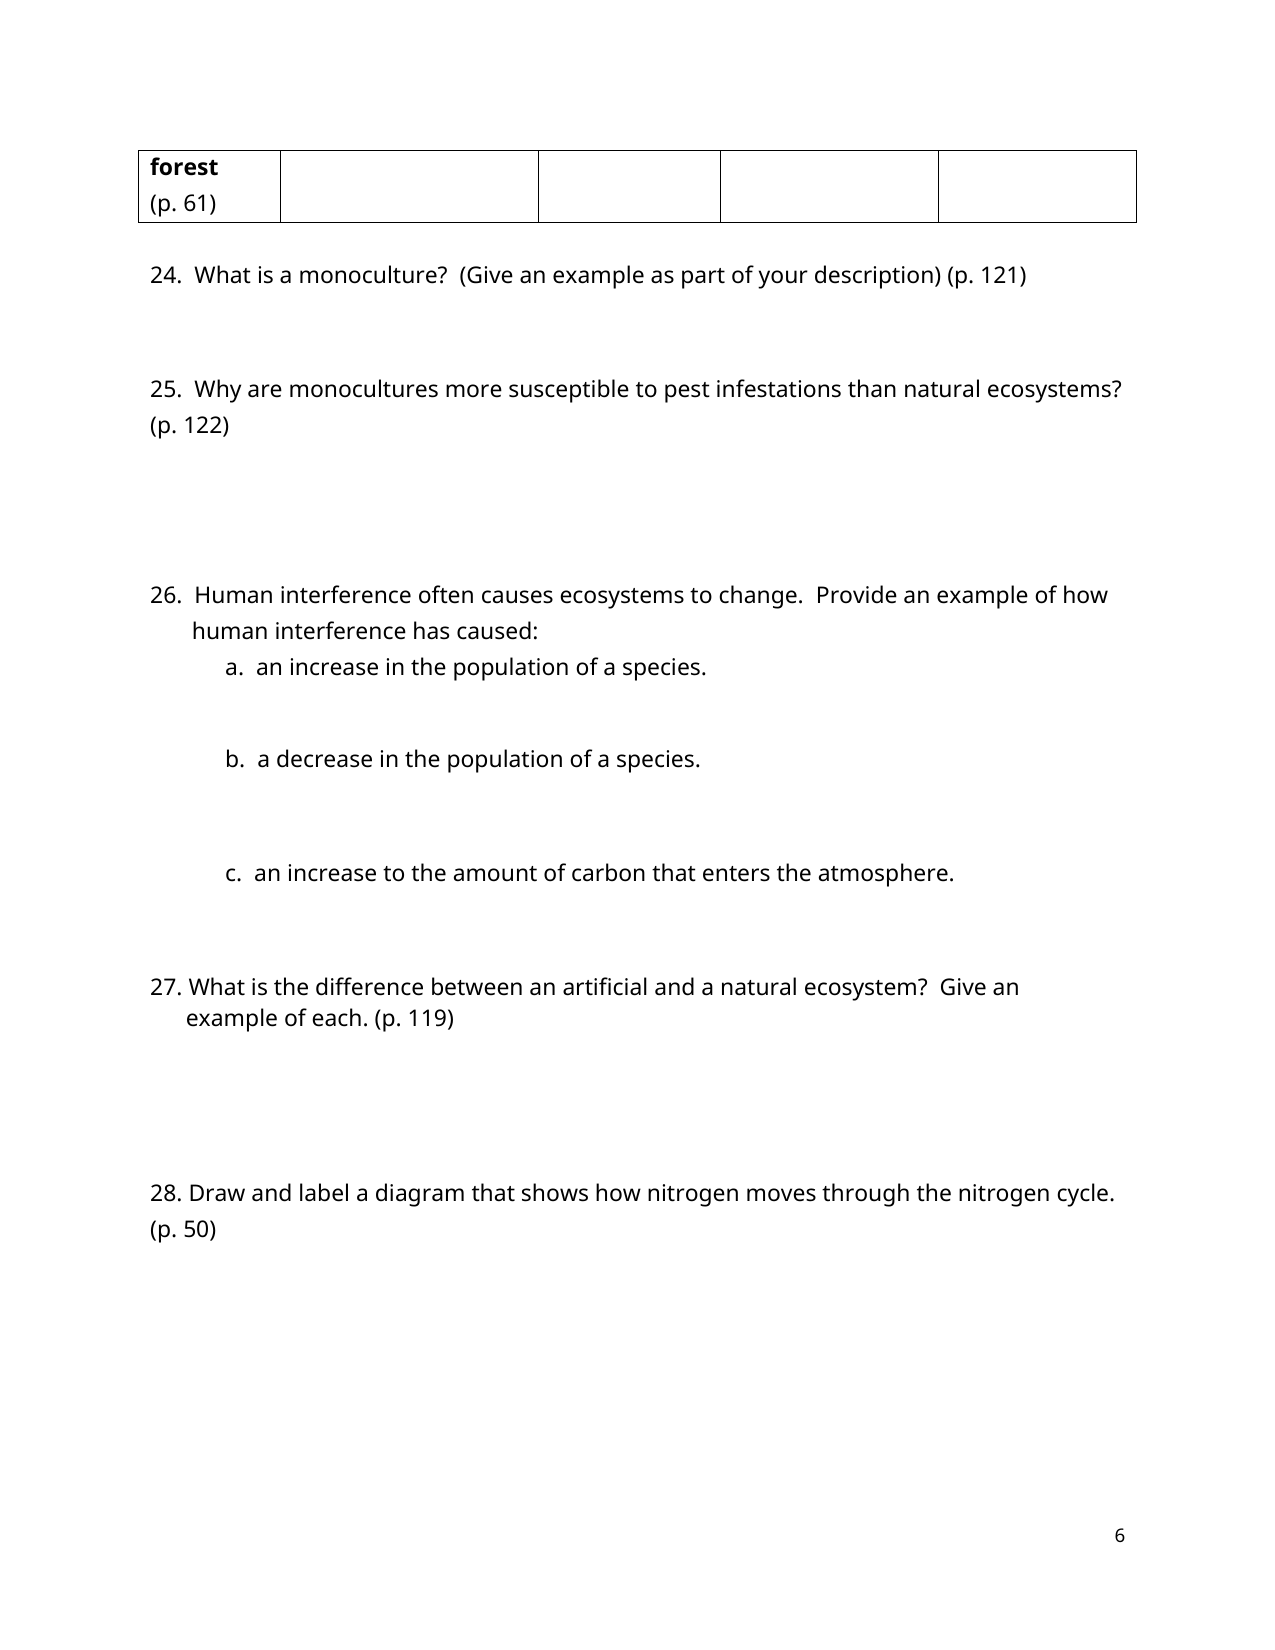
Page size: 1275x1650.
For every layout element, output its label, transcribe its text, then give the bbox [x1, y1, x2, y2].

text 25. Why are monocultures more susceptible to pest infestations than natural ecosystems? (p. 122) [150, 373, 1125, 440]
table_cell [939, 151, 1136, 222]
table_cell [539, 151, 720, 222]
text 26. Human interference often causes ecosystems to change. Provide an example of how [150, 579, 1125, 610]
text 24. What is a monoculture? (Give an example as part of your description) (p. 121) [150, 259, 1125, 290]
table_cell [721, 151, 938, 222]
text c. an increase to the amount of carbon that enters the atmosphere. [150, 857, 1125, 888]
text human interference has caused: [150, 615, 1125, 646]
text a. an increase in the population of a species. [150, 651, 1125, 682]
text 27. What is the difference between an artificial and a natural ecosystem? Give an [150, 971, 1125, 1002]
text b. a decrease in the population of a species. [150, 743, 1125, 775]
table_cell [281, 151, 538, 222]
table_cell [139, 151, 280, 222]
text 28. Draw and label a diagram that shows how nitrogen moves through the nitrogen cycle. (p. 50) [150, 1177, 1125, 1244]
text example of each. (p. 119) [150, 1002, 1125, 1033]
